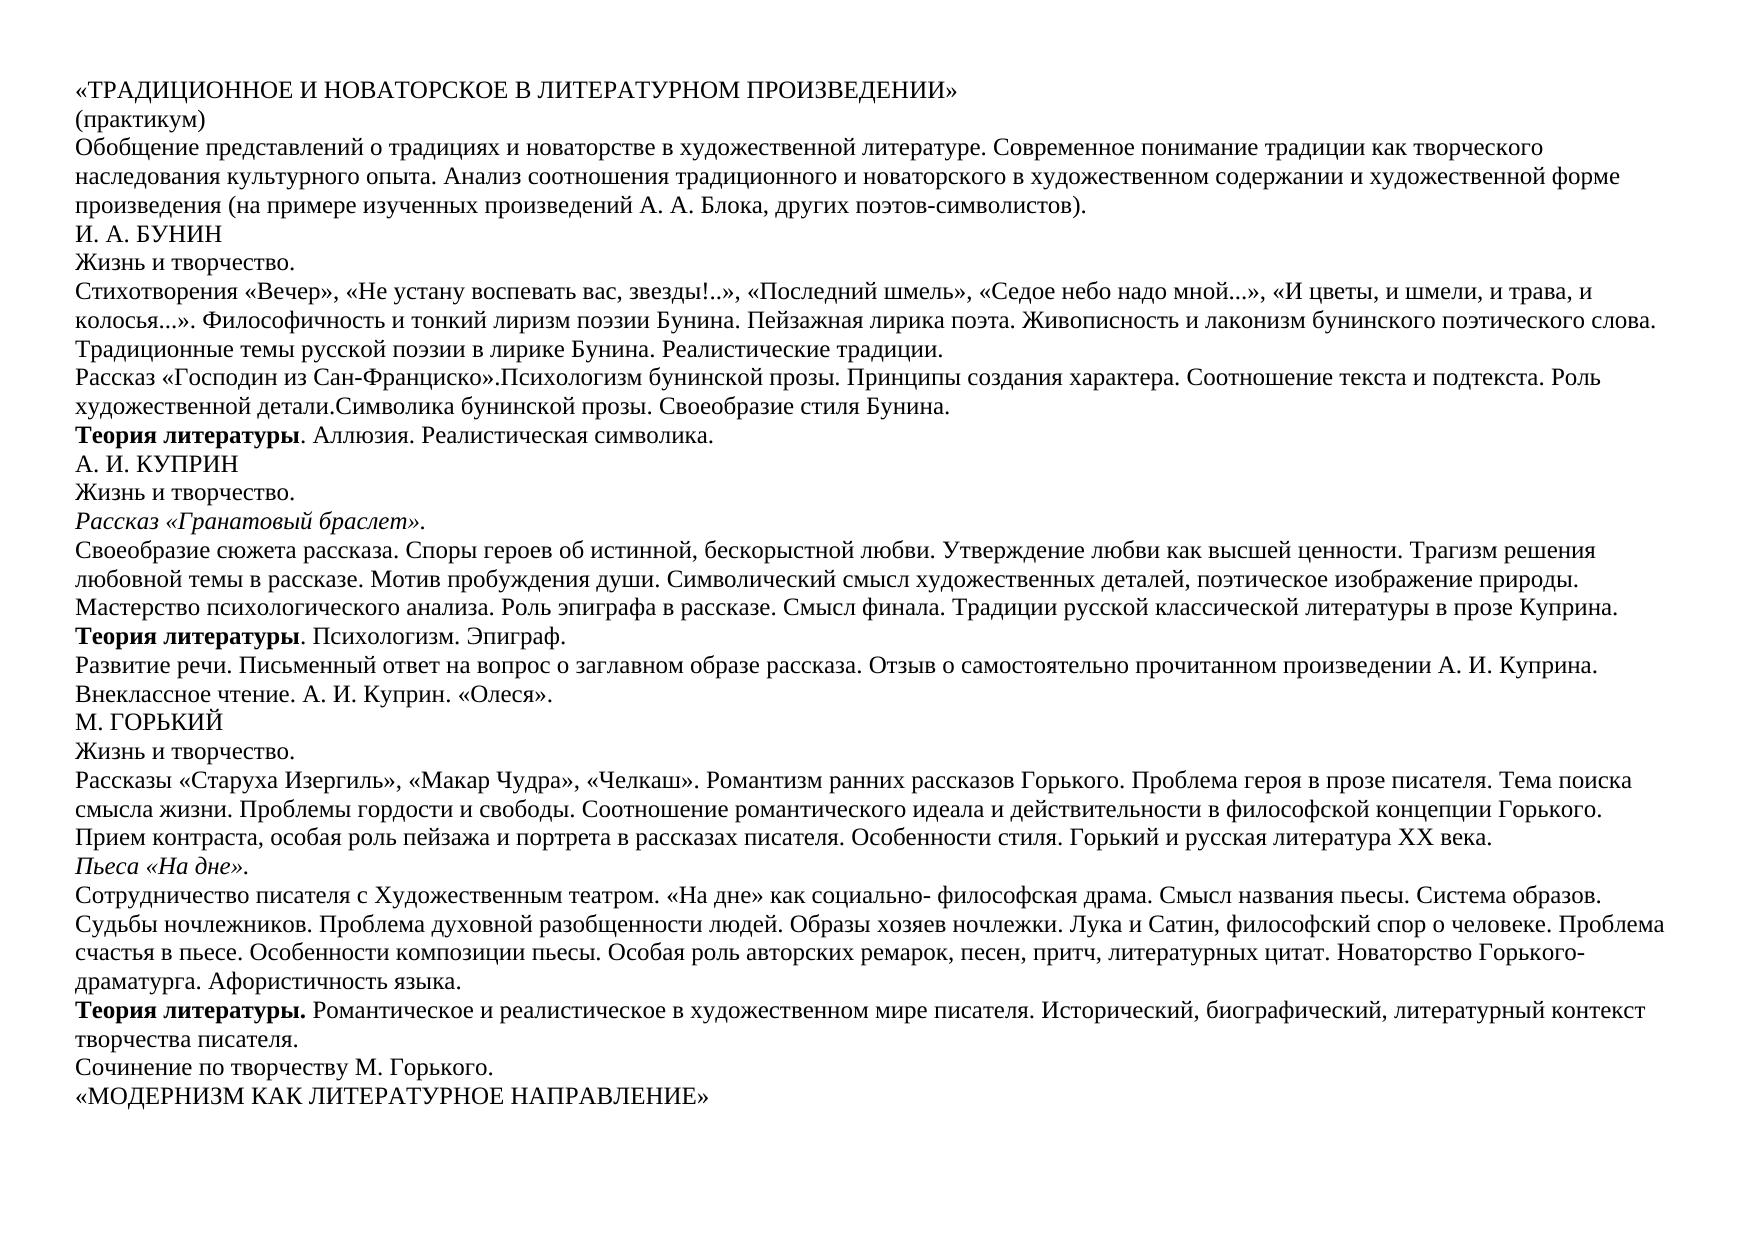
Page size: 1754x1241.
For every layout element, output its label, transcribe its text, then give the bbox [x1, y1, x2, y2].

text Рассказы «Старуха Изергиль», «Макар Чудра», «Челкаш». Романтизм ранних рассказов Горького. Проблема героя в прозе писателя. Тема поиска [75, 765, 1679, 794]
text Развитие речи. Письменный ответ на вопрос о заглавном образе рассказа. Отзыв о самостоятельно прочитанном произведении А. И. Куприна. [75, 650, 1679, 679]
text М. ГОРЬКИЙ [75, 707, 1679, 736]
text А. И. КУПРИН [75, 449, 1679, 477]
text Пьеса «На дне». [75, 851, 1679, 880]
text И. А. БУНИН [75, 219, 1679, 247]
text Стихотворения «Вечер», «Не устану воспевать вас, звезды!..», «Последний шмель», «Седое небо надо мной...», «И цветы, и шмели, и трава, и колосья...». Философичность и тонкий лиризм поэзии Бунина. Пейзажная лирика поэта. Живописность и лаконизм бунинского поэтического слова. Традиционные темы русской поэзии в лирике Бунина. Реалистические традиции. [75, 276, 1679, 362]
text (практикум) [75, 104, 1679, 132]
text Теория литературы. Психологизм. Эпиграф. [75, 621, 1679, 650]
text Теория литературы. Аллюзия. Реалистическая символика. [75, 420, 1679, 449]
text Своеобразие сюжета рассказа. Споры героев об истинной, бескорыстной любви. Утверждение любви как высшей ценности. Трагизм решения любовной темы в рассказе. Мотив пробуждения души. Символический смысл художественных деталей, поэтическое изображение природы. Мастерство психологического анализа. Роль эпиграфа в рассказе. Смысл финала. Традиции русской классической литературы в прозе Куприна. [75, 535, 1679, 621]
text смысла жизни. Проблемы гордости и свободы. Соотношение романтического идеала и действительности в философской концепции Горького. Прием контраста, особая роль пейзажа и портрета в рассказах писателя. Особенности стиля. Горький и русская литература XX века. [75, 794, 1679, 851]
text Рассказ «Гранатовый браслет». [75, 506, 1679, 535]
text Жизнь и творчество. [75, 736, 1679, 765]
text Сочинение по творчеству М. Горького. [75, 1052, 1679, 1081]
text Обобщение представлений о традициях и новаторстве в художественной литературе. Современное понимание традиции как творческого наследования культурного опыта. Анализ соотношения традиционного и новаторского в художественном содержании и художественной форме произведения (на примере изученных произведений А. А. Блока, других поэтов-символистов). [75, 132, 1679, 219]
text «ТРАДИЦИОННОЕ И НОВАТОРСКОЕ В ЛИТЕРАТУРНОМ ПРОИЗВЕДЕНИИ» [75, 75, 1679, 104]
text Рассказ «Господин из Сан-Франциско».Психологизм бунинской прозы. Принципы создания характера. Соотношение текста и подтекста. Роль художественной детали.Символика бунинской прозы. Своеобразие стиля Бунина. [75, 362, 1679, 420]
text Внеклассное чтение. А. И. Куприн. «Олеся». [75, 679, 1679, 707]
text Жизнь и творчество. [75, 247, 1679, 276]
text Сотрудничество писателя с Художественным театром. «На дне» как социально- философская драма. Смысл названия пьесы. Система образов. Судьбы ночлежников. Проблема духовной разобщенности людей. Образы хозяев ночлежки. Лука и Сатин, философский спор о человеке. Проблема счастья в пьесе. Особенности композиции пьесы. Особая роль авторских ремарок, песен, притч, литературных цитат. Новаторство Горького-драматурга. Афористичность языка. [75, 880, 1679, 995]
text Жизнь и творчество. [75, 477, 1679, 506]
text Теория литературы. Романтическое и реалистическое в художественном мире писателя. Исторический, биографический, литературный контекст творчества писателя. [75, 995, 1679, 1052]
text «МОДЕРНИЗМ КАК ЛИТЕРАТУРНОЕ НАПРАВЛЕНИЕ» [75, 1081, 1679, 1110]
